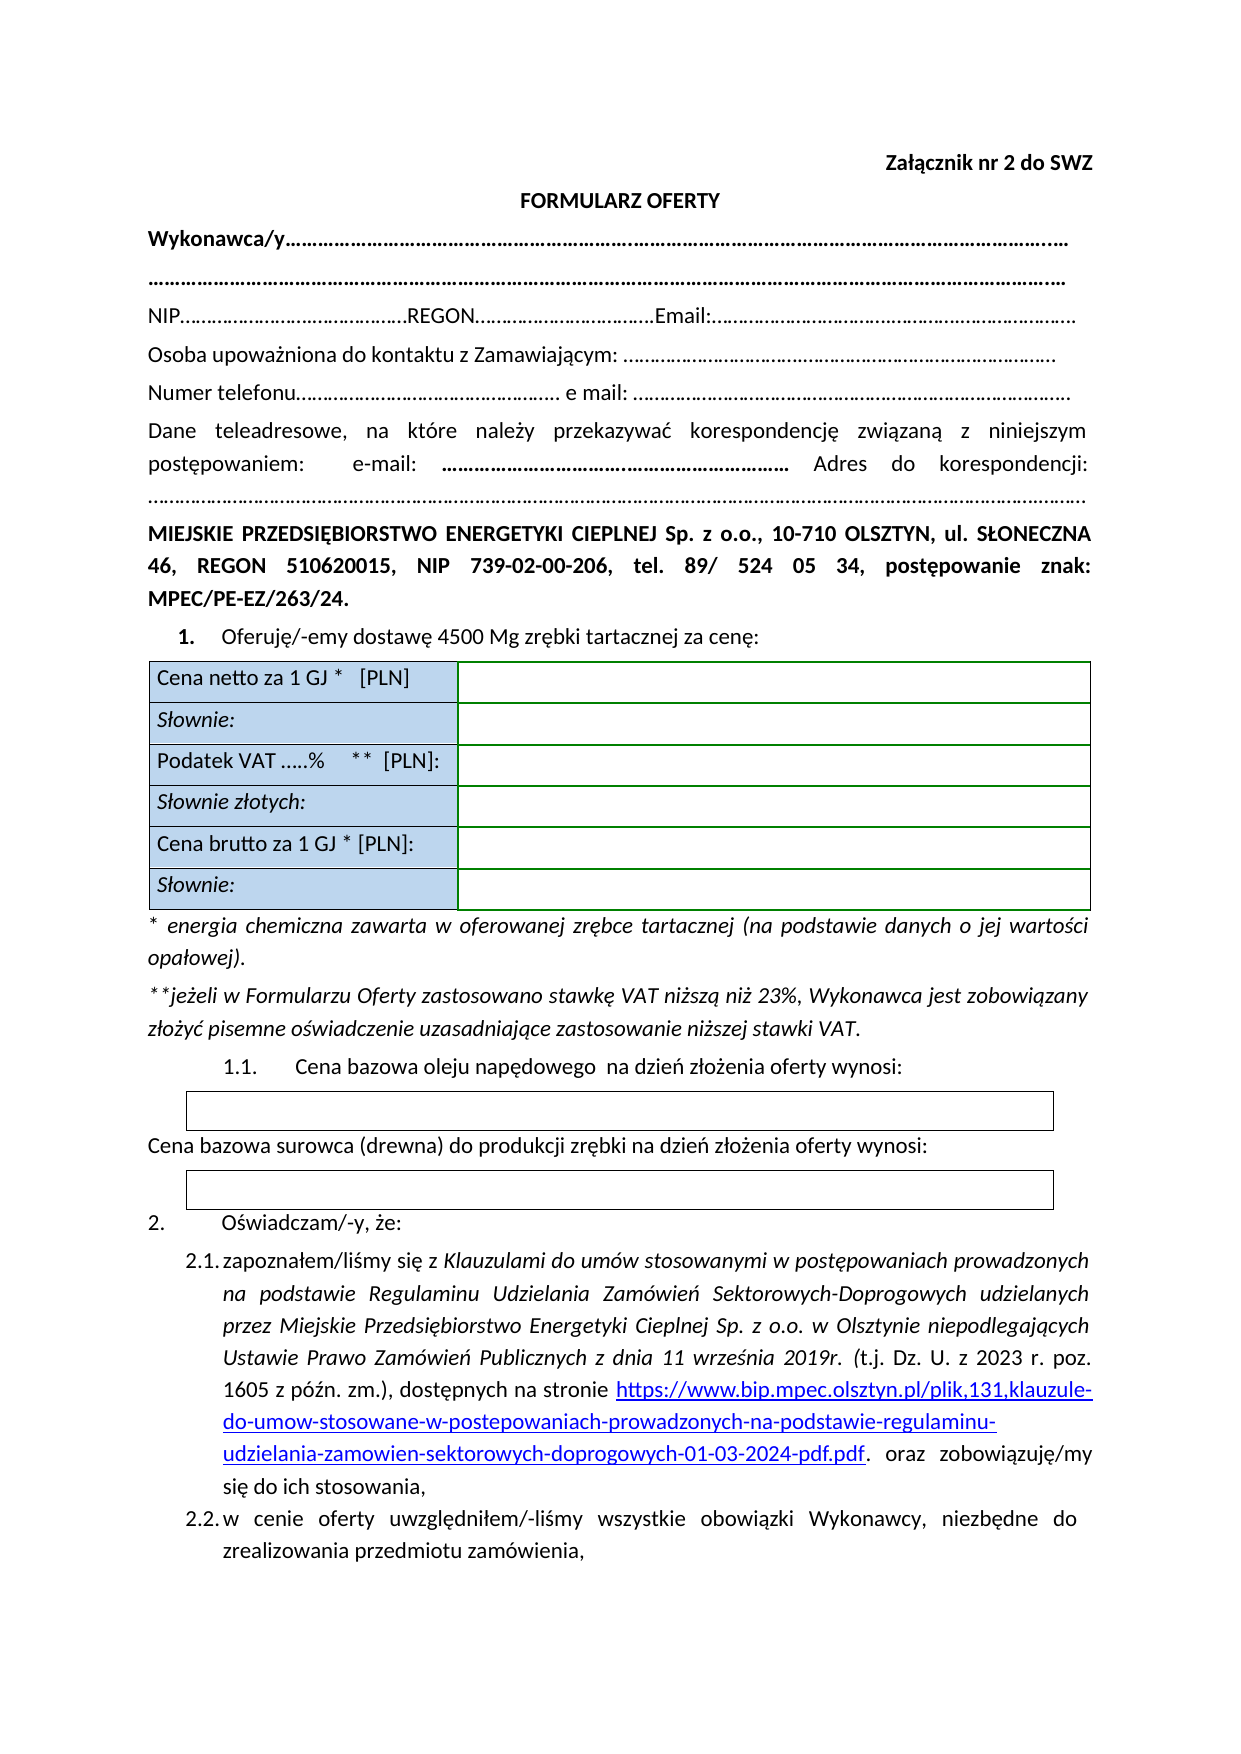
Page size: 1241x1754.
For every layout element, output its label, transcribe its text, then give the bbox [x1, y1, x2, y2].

table_header [187, 1171, 1053, 1209]
table_cell Podatek VAT …..% ** [PLN]: [150, 745, 457, 785]
text FORMULARZ OFERTY [148, 186, 1093, 214]
table_header [459, 663, 1090, 702]
table_cell [459, 746, 1090, 785]
text NIP…………………….………………REGON…………………………….Email:…………………………….………….…………………. [148, 301, 1093, 329]
text **jeżeli w Formularzu Oferty zastosowano stawkę VAT niższą niż 23%, Wykonawca jest zobowiązany złożyć pisemne oświadczenie uzasadniające zastosowanie niższej stawki VAT. [148, 982, 1093, 1042]
text Cena bazowa surowca (drewna) do produkcji zrębki na dzień złożenia oferty wynosi: [148, 1091, 1093, 1159]
table_cell Słownie: [150, 869, 457, 909]
table_cell [459, 704, 1090, 743]
table_cell [459, 787, 1090, 826]
table_cell [459, 828, 1090, 867]
list zapoznałem/liśmy się z Klauzulami do umów stosowanymi w postępowaniach prowadzonych na podstawie Regulaminu Udzielania Zamówień Sektorowych-Doprogowych udzielanych przez Miejskie Przedsiębiorstwo Energetyki Cieplnej Sp. z o.o. w Olsztynie niepodlegających Ustawie Prawo Zamówień Publicznych z dnia 11 września 2019r. (t.j. Dz. U. z 2023 r. poz. 1605 z późn. zm.), dostępnych na stronie https://www.bip.mpec.olsztyn.pl/plik,131,klauzule-do-umow-stosowane-w-postepowaniach-prowadzonych-na-podstawie-regulaminu-udzielania-zamowien-sektorowych-doprogowych-01-03-2024-pdf.pdf. oraz zobowiązuję/my się do ich stosowania, [185, 1246, 1093, 1500]
text Dane teleadresowe, na które należy przekazywać korespondencję związaną z niniejszym postępowaniem: e-mail: …………………………….………………………… Adres do korespondencji: …………………………………………………………………………………………………………………………………………………….……… [148, 417, 1088, 509]
table_cell Cena brutto za 1 GJ * [PLN]: [150, 827, 457, 867]
text ………………………………………………………………………………………………………………………………………………….… [148, 263, 1093, 291]
table_header Cena netto za 1 GJ * [PLN] [150, 662, 457, 702]
list Cena bazowa oleju napędowego na dzień złożenia oferty wynosi: [223, 1052, 1093, 1080]
table_cell [459, 870, 1090, 909]
text MIEJSKIE PRZEDSIĘBIORSTWO ENERGETYKI CIEPLNEJ Sp. z o.o., 10-710 OLSZTYN, ul. SŁONECZNA 46, REGON 510620015, NIP 739-02-00-206, tel. 89/ 524 05 34, postępowanie znak: MPEC/PE-EZ/263/24. [148, 519, 1093, 612]
list w cenie oferty uwzględniłem/-liśmy wszystkie obowiązki Wykonawcy, niezbędne do zrealizowania przedmiotu zamówienia, [185, 1504, 1078, 1564]
list Oferuję/-emy dostawę 4500 Mg zrębki tartacznej za cenę: [177, 622, 1078, 650]
text Wykonawca/y……………………………………………………….…………………………………………………………………..… [148, 224, 1093, 252]
text Numer telefonu………………………………………….. e mail: ……………………………………………………………………….. [148, 378, 1093, 406]
table_header [187, 1092, 1053, 1130]
text Załącznik nr 2 do SWZ [148, 148, 1093, 176]
text * energia chemiczna zawarta w oferowanej zrębce tartacznej (na podstawie danych o jej wartości opałowej). [148, 911, 1093, 971]
table_cell Słownie złotych: [150, 786, 457, 826]
table_cell Słownie: [150, 703, 457, 743]
text Osoba upoważniona do kontaktu z Zamawiającym: …………………………….………………………………………… [148, 340, 1093, 368]
list Oświadczam/-y, że: [148, 1208, 1078, 1236]
